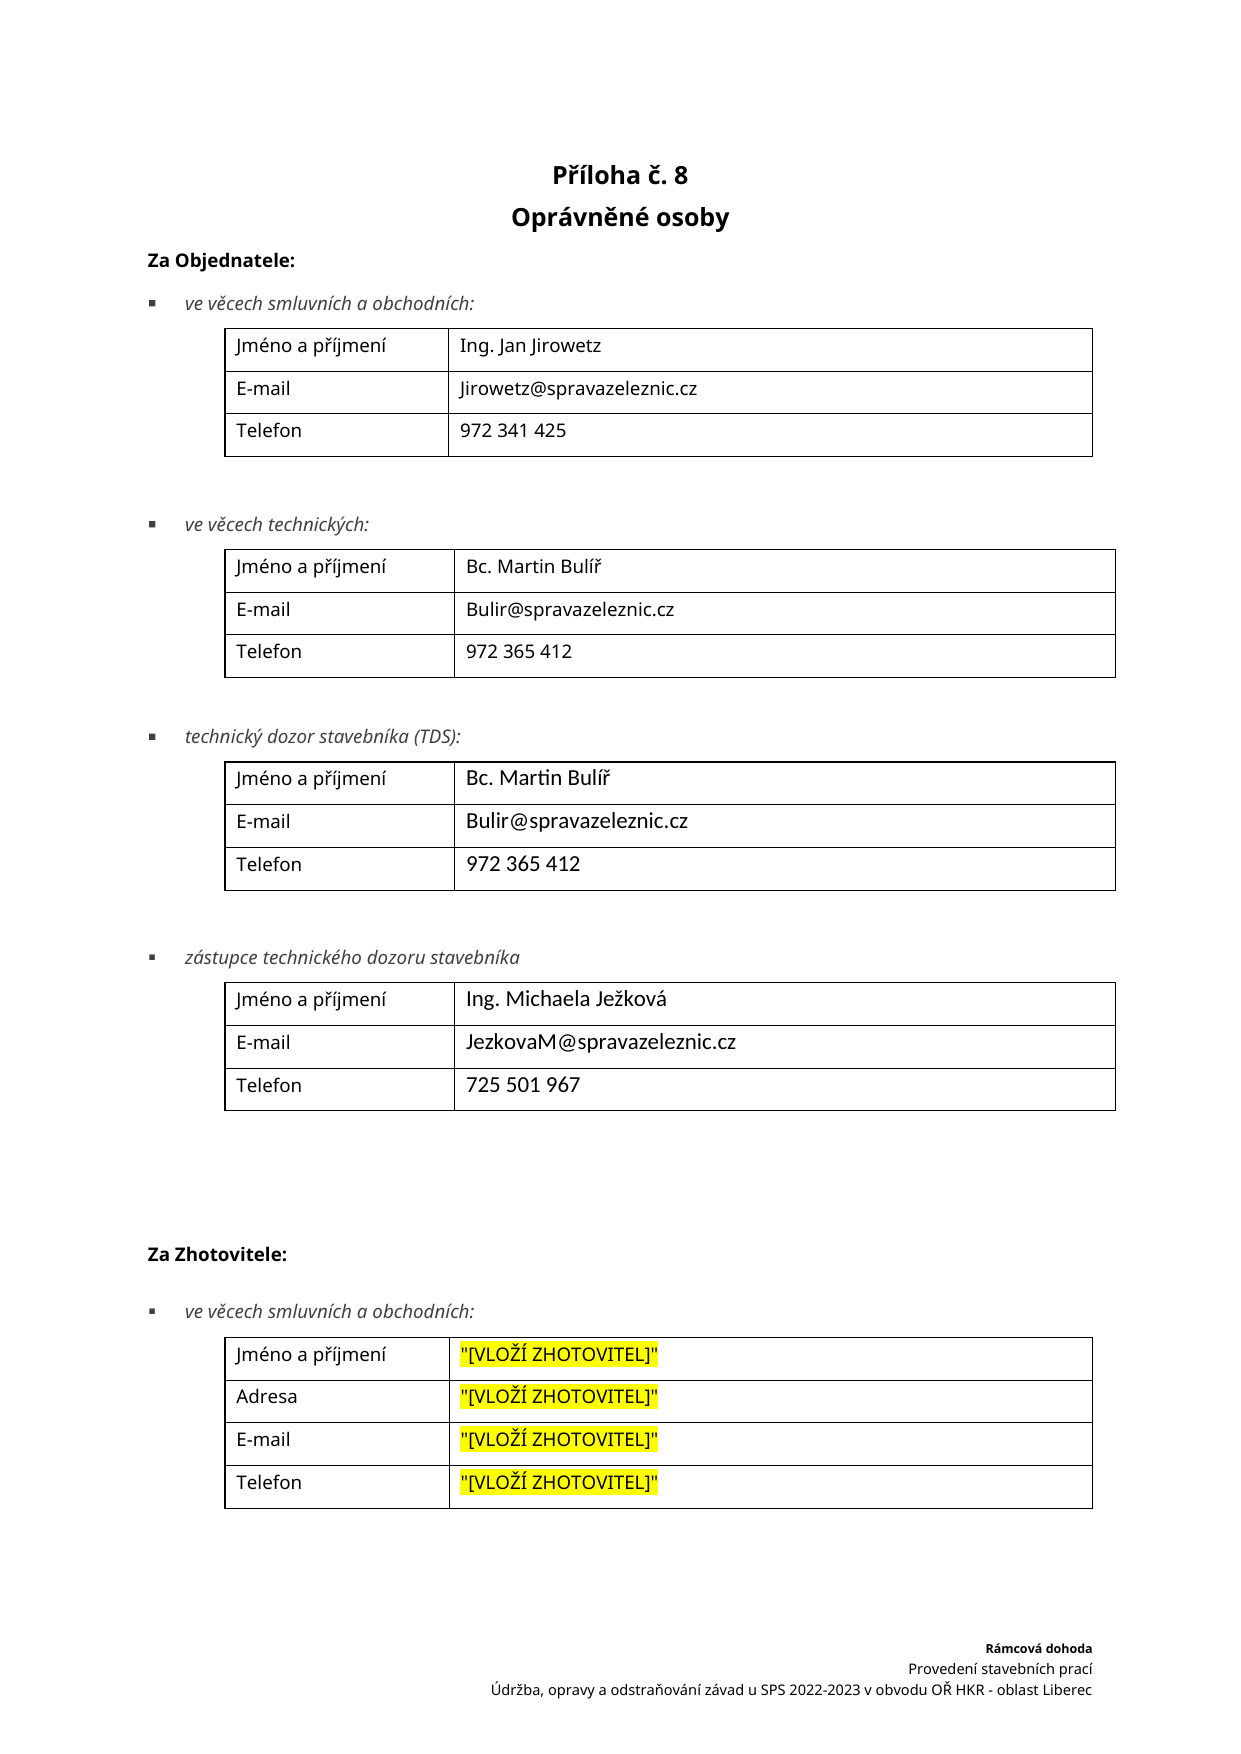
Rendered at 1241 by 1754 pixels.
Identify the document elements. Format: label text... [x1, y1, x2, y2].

table_cell E-mail [226, 593, 454, 634]
text Za Zhotovitele: [148, 1241, 1093, 1266]
subtitle ve věcech smluvních a obchodních: [148, 1295, 1093, 1324]
table_header Bc. Martin Bulíř [455, 763, 1115, 804]
table_header "[VLOŽÍ ZHOTOVITEL]" [450, 1338, 1092, 1379]
table_cell Bulir@spravazeleznic.cz [455, 593, 1115, 634]
table_cell "[VLOŽÍ ZHOTOVITEL]" [450, 1423, 1092, 1465]
table_header Jméno a příjmení [226, 329, 448, 371]
table_header Jméno a příjmení [226, 983, 454, 1025]
table_cell E-mail [226, 805, 454, 847]
table_cell "[VLOŽÍ ZHOTOVITEL]" [450, 1466, 1092, 1508]
table_cell E-mail [226, 1423, 449, 1465]
table_header Jméno a příjmení [226, 550, 454, 592]
table_cell E-mail [226, 1026, 454, 1068]
table_cell "[VLOŽÍ ZHOTOVITEL]" [450, 1381, 1092, 1422]
table_cell 972 365 412 [455, 848, 1115, 889]
table_header Ing. Michaela Ježková [455, 983, 1115, 1025]
subtitle zástupce technického dozoru stavebníka [148, 941, 1093, 970]
table_cell Telefon [226, 848, 454, 889]
table_header Bc. Martin Bulíř [455, 550, 1115, 592]
table_cell Bulir@spravazeleznic.cz [455, 805, 1115, 847]
table_cell E-mail [226, 372, 448, 413]
table_cell 725 501 967 [455, 1069, 1115, 1110]
subtitle technický dozor stavebníka (TDS): [148, 720, 1093, 749]
text Příloha č. 8 [148, 161, 1093, 190]
table_header Jméno a příjmení [226, 1338, 449, 1379]
table_header Ing. Jan Jirowetz [449, 329, 1092, 371]
table_cell Jirowetz@spravazeleznic.cz [449, 372, 1092, 413]
text Oprávněné osoby [148, 203, 1093, 232]
table_cell 972 365 412 [455, 635, 1115, 677]
table_cell Telefon [226, 414, 448, 456]
table_header Jméno a příjmení [226, 763, 454, 804]
text Za Objednatele: [148, 244, 1093, 274]
table_cell Adresa [226, 1381, 449, 1422]
table_cell 972 341 425 [449, 414, 1092, 456]
subtitle ve věcech technických: [148, 507, 1093, 536]
table_cell JezkovaM@spravazeleznic.cz [455, 1026, 1115, 1068]
table_cell Telefon [226, 1069, 454, 1110]
table_cell Telefon [226, 1466, 449, 1508]
subtitle ve věcech smluvních a obchodních: [148, 286, 1093, 315]
table_cell Telefon [226, 635, 454, 677]
